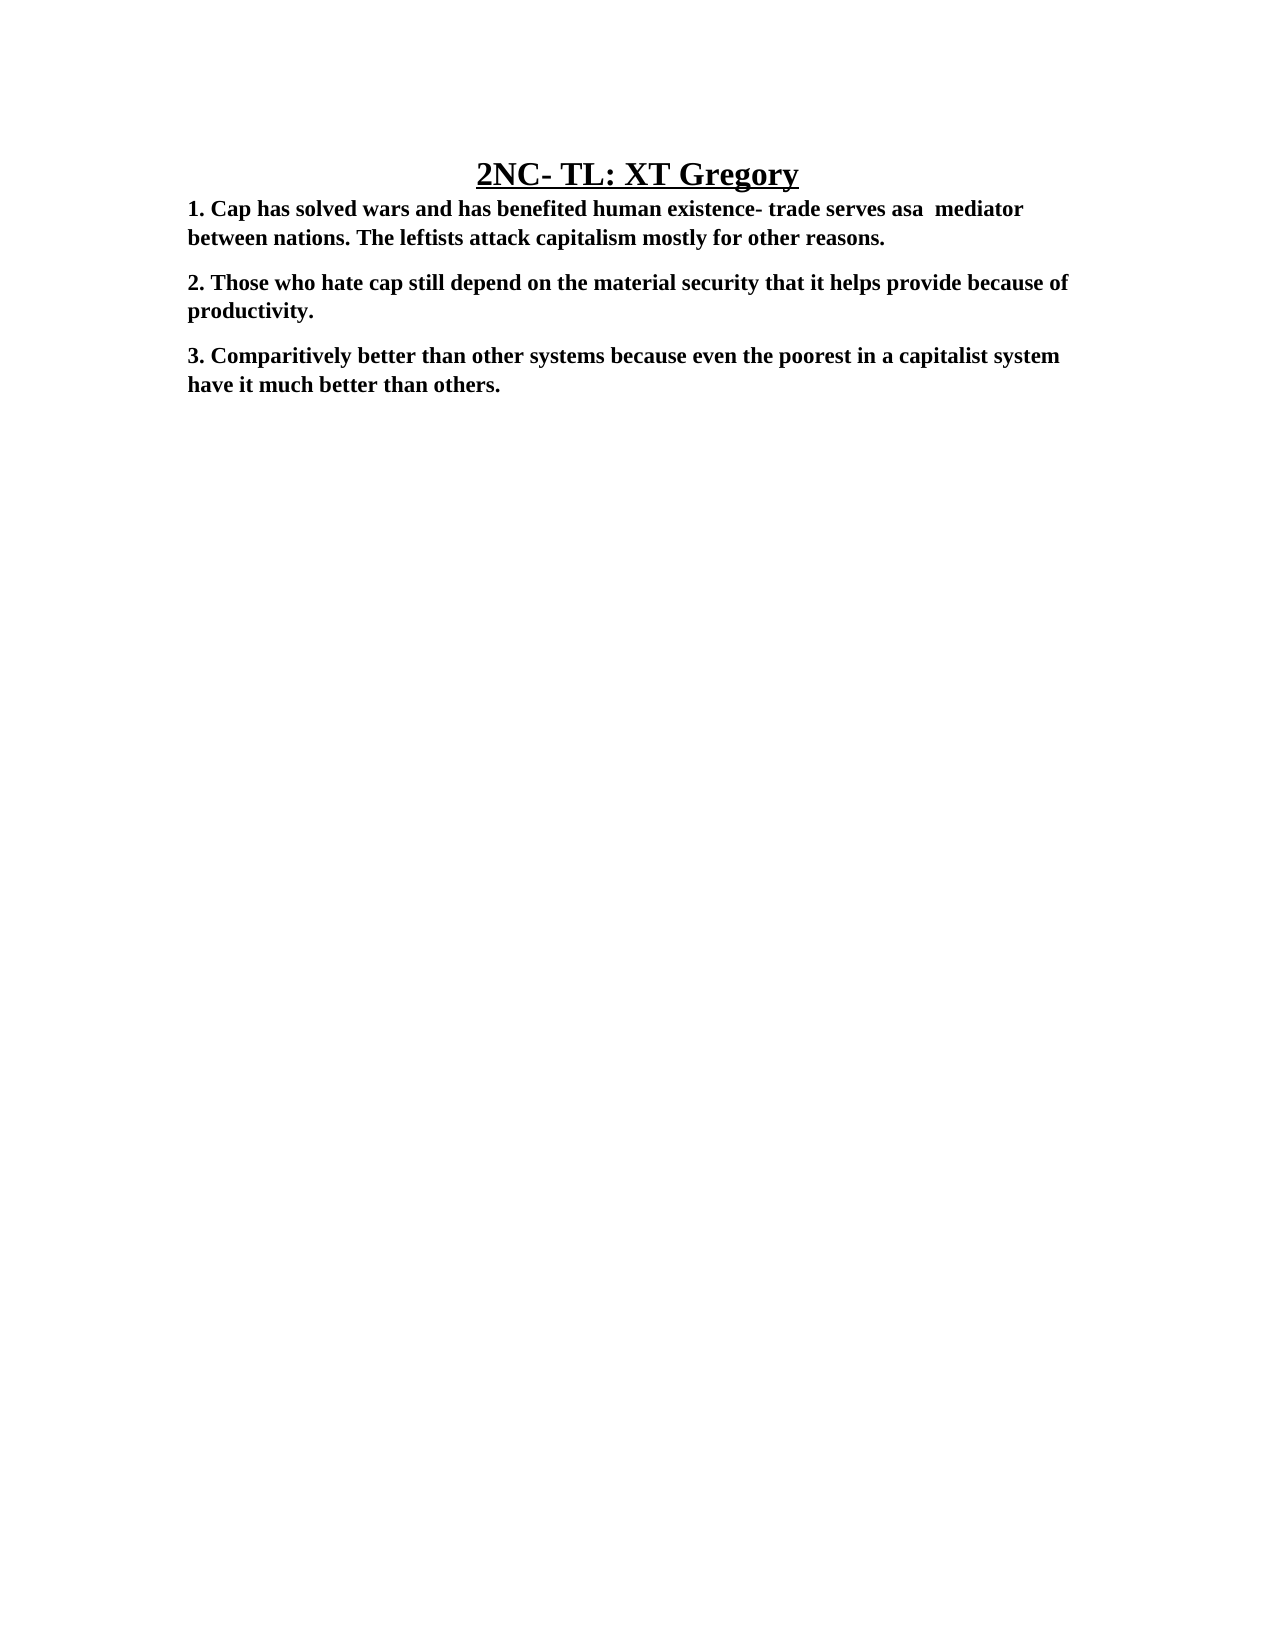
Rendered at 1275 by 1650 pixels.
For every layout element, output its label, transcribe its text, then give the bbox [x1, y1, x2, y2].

text 2. Those who hate cap still depend on the material security that it helps provide because of productivity. [187, 269, 1087, 324]
text 3. Comparitively better than other systems because even the poorest in a capitalist system have it much better than others. [187, 343, 1087, 397]
text 1. Cap has solved wars and has benefited human existence- trade serves asa mediator between nations. The leftists attack capitalism mostly for other reasons. [187, 196, 1087, 250]
subtitle 2NC- TL: XT Gregory [187, 154, 1087, 192]
